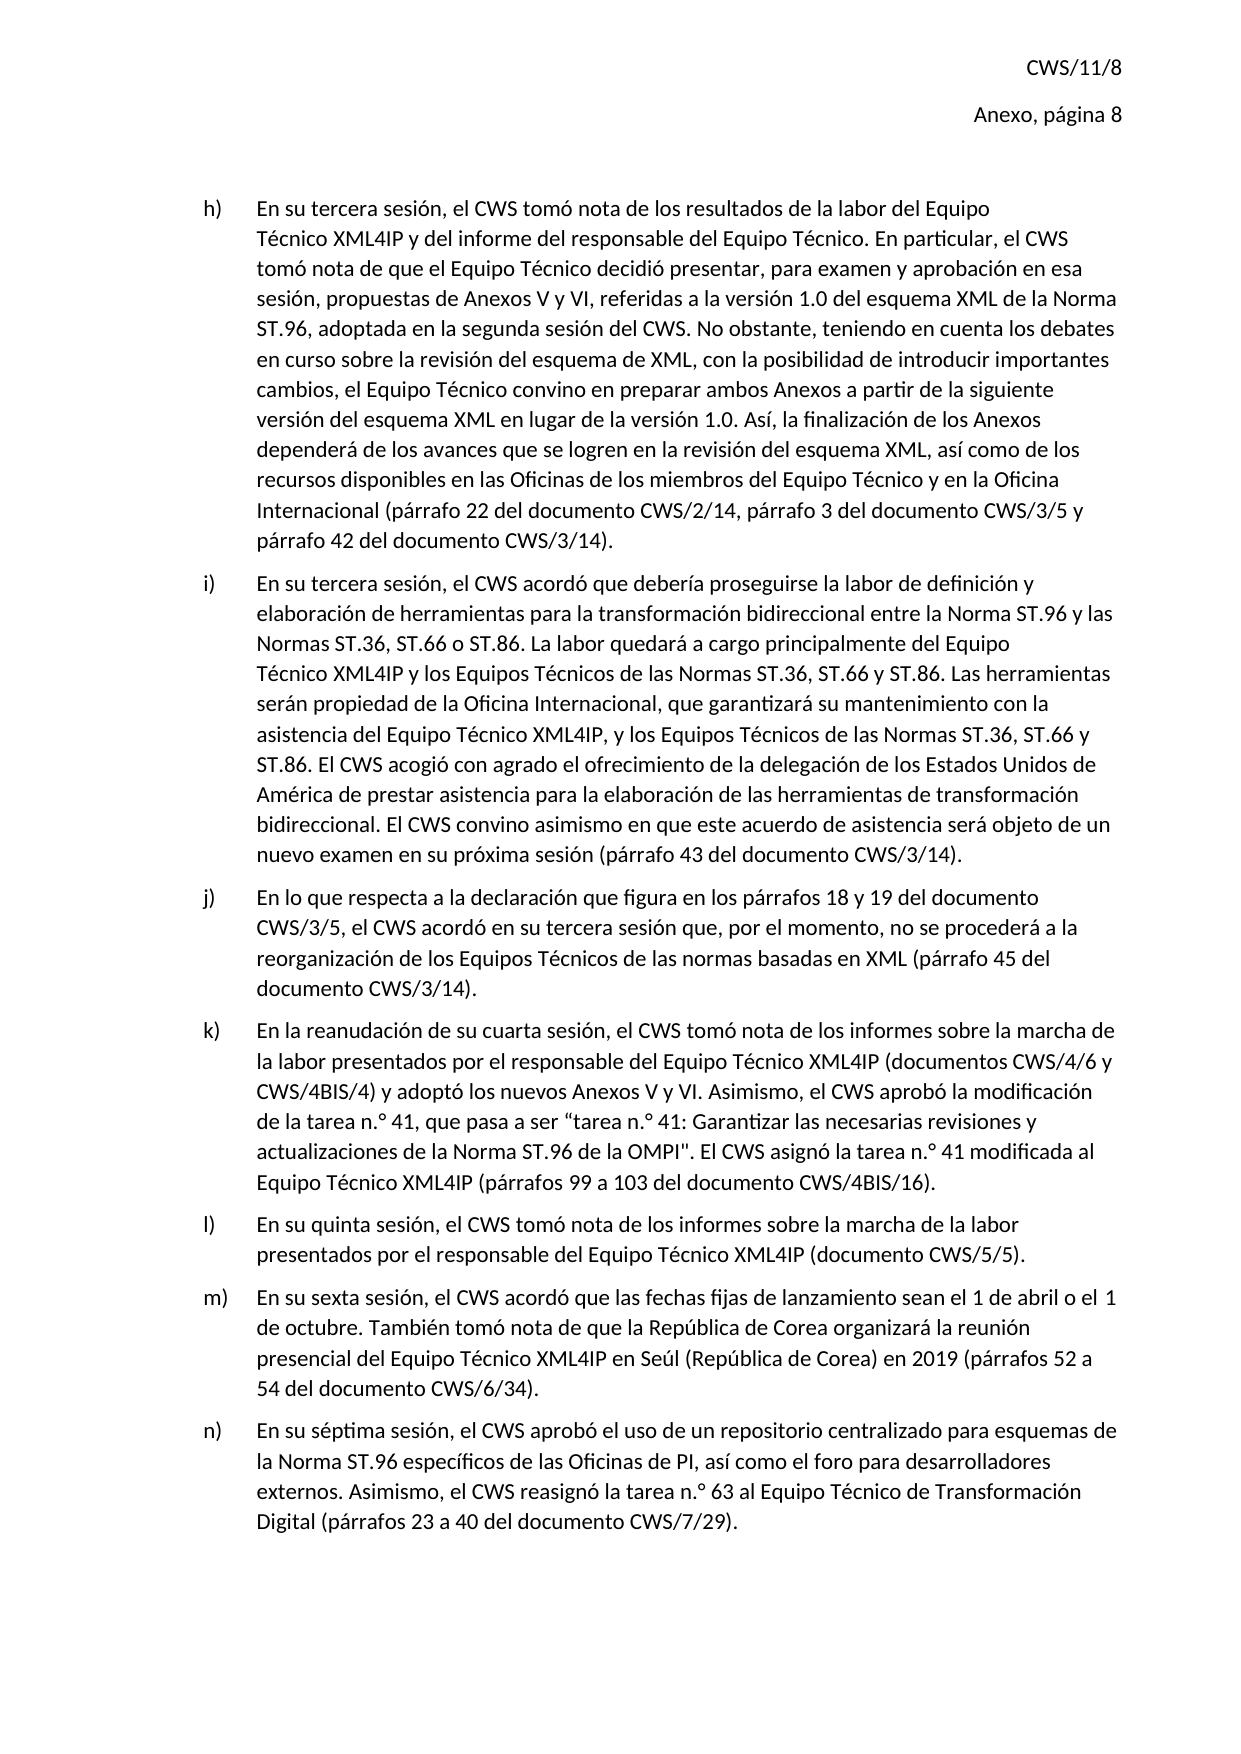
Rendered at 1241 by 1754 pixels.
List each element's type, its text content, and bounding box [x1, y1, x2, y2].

list En su séptima sesión, el CWS aprobó el uso de un repositorio centralizado para esquemas de la Norma ST.96 específicos de las Oficinas de PI, así como el foro para desarrolladores externos. Asimismo, el CWS reasignó la tarea n.° 63 al Equipo Técnico de Transformación Digital (párrafos 23 a 40 del documento CWS/7/29). [203, 1417, 1122, 1535]
list En su sexta sesión, el CWS acordó que las fechas fijas de lanzamiento sean el 1 de abril o el 1 de octubre. También tomó nota de que la República de Corea organizará la reunión presencial del Equipo Técnico XML4IP en Seúl (República de Corea) en 2019 (párrafos 52 a 54 del documento CWS/6/34). [203, 1283, 1122, 1402]
list En su tercera sesión, el CWS tomó nota de los resultados de la labor del Equipo Técnico XML4IP y del informe del responsable del Equipo Técnico. En particular, el CWS tomó nota de que el Equipo Técnico decidió presentar, para examen y aprobación en esa sesión, propuestas de Anexos V y VI, referidas a la versión 1.0 del esquema XML de la Norma ST.96, adoptada en la segunda sesión del CWS. No obstante, teniendo en cuenta los debates en curso sobre la revisión del esquema de XML, con la posibilidad de introducir importantes cambios, el Equipo Técnico convino en preparar ambos Anexos a partir de la siguiente versión del esquema XML en lugar de la versión 1.0. Así, la finalización de los Anexos dependerá de los avances que se logren en la revisión del esquema XML, así como de los recursos disponibles en las Oficinas de los miembros del Equipo Técnico y en la Oficina Internacional (párrafo 22 del documento CWS/2/14, párrafo 3 del documento CWS/3/5 y párrafo 42 del documento CWS/3/14). [203, 194, 1122, 554]
list En la reanudación de su cuarta sesión, el CWS tomó nota de los informes sobre la marcha de la labor presentados por el responsable del Equipo Técnico XML4IP (documentos CWS/4/6 y CWS/4BIS/4) y adoptó los nuevos Anexos V y VI. Asimismo, el CWS aprobó la modificación de la tarea n.° 41, que pasa a ser “tarea n.° 41: Garantizar las necesarias revisiones y actualizaciones de la Norma ST.96 de la OMPI". El CWS asignó la tarea n.° 41 modificada al Equipo Técnico XML4IP (párrafos 99 a 103 del documento CWS/4BIS/16). [203, 1017, 1122, 1196]
list En su quinta sesión, el CWS tomó nota de los informes sobre la marcha de la labor presentados por el responsable del Equipo Técnico XML4IP (documento CWS/5/5). [203, 1210, 1122, 1268]
list En lo que respecta a la declaración que figura en los párrafos 18 y 19 del documento CWS/3/5, el CWS acordó en su tercera sesión que, por el momento, no se procederá a la reorganización de los Equipos Técnicos de las normas basadas en XML (párrafo 45 del documento CWS/3/14). [203, 883, 1122, 1002]
list En su tercera sesión, el CWS acordó que debería proseguirse la labor de definición y elaboración de herramientas para la transformación bidireccional entre la Norma ST.96 y las Normas ST.36, ST.66 o ST.86. La labor quedará a cargo principalmente del Equipo Técnico XML4IP y los Equipos Técnicos de las Normas ST.36, ST.66 y ST.86. Las herramientas serán propiedad de la Oficina Internacional, que garantizará su mantenimiento con la asistencia del Equipo Técnico XML4IP, y los Equipos Técnicos de las Normas ST.36, ST.66 y ST.86. El CWS acogió con agrado el ofrecimiento de la delegación de los Estados Unidos de América de prestar asistencia para la elaboración de las herramientas de transformación bidireccional. El CWS convino asimismo en que este acuerdo de asistencia será objeto de un nuevo examen en su próxima sesión (párrafo 43 del documento CWS/3/14). [203, 569, 1122, 868]
